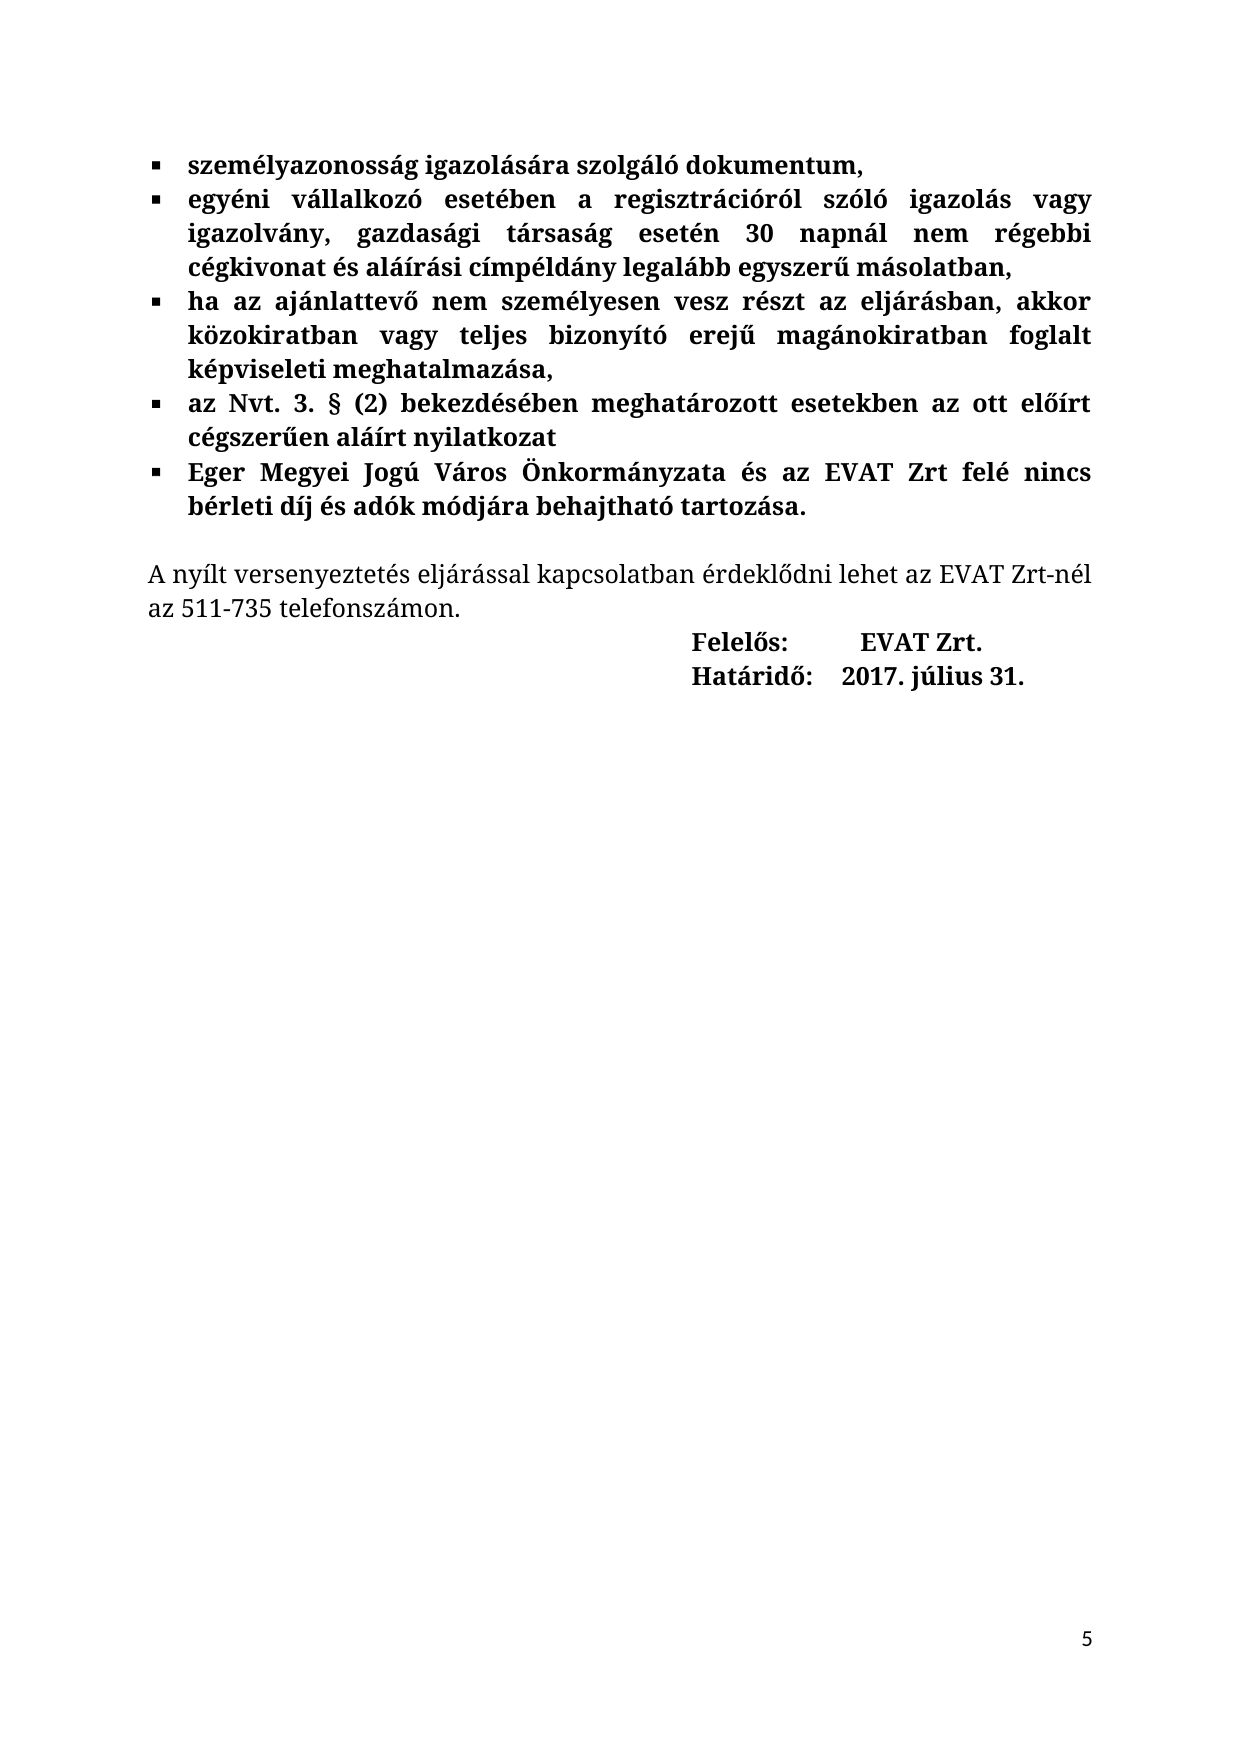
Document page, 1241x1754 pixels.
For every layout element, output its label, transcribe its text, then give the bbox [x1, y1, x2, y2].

list személyazonosság igazolására szolgáló dokumentum, [150, 148, 1093, 182]
list az Nvt. 3. § (2) bekezdésében meghatározott esetekben az ott előírt cégszerűen aláírt nyilatkozat [150, 386, 1093, 454]
text Felelős: EVAT Zrt. [148, 624, 1093, 658]
text A nyílt versenyeztetés eljárással kapcsolatban érdeklődni lehet az EVAT Zrt-nél az 511-735 telefonszámon. [148, 556, 1093, 624]
list egyéni vállalkozó esetében a regisztrációról szóló igazolás vagy igazolvány, gazdasági társaság esetén 30 napnál nem régebbi cégkivonat és aláírási címpéldány legalább egyszerű másolatban, [150, 182, 1093, 284]
text Határidő: 2017. július 31. [148, 658, 1093, 693]
list ha az ajánlattevő nem személyesen vesz részt az eljárásban, akkor közokiratban vagy teljes bizonyító erejű magánokiratban foglalt képviseleti meghatalmazása, [150, 284, 1093, 386]
list Eger Megyei Jogú Város Önkormányzata és az EVAT Zrt felé nincs bérleti díj és adók módjára behajtható tartozása. [150, 454, 1093, 522]
